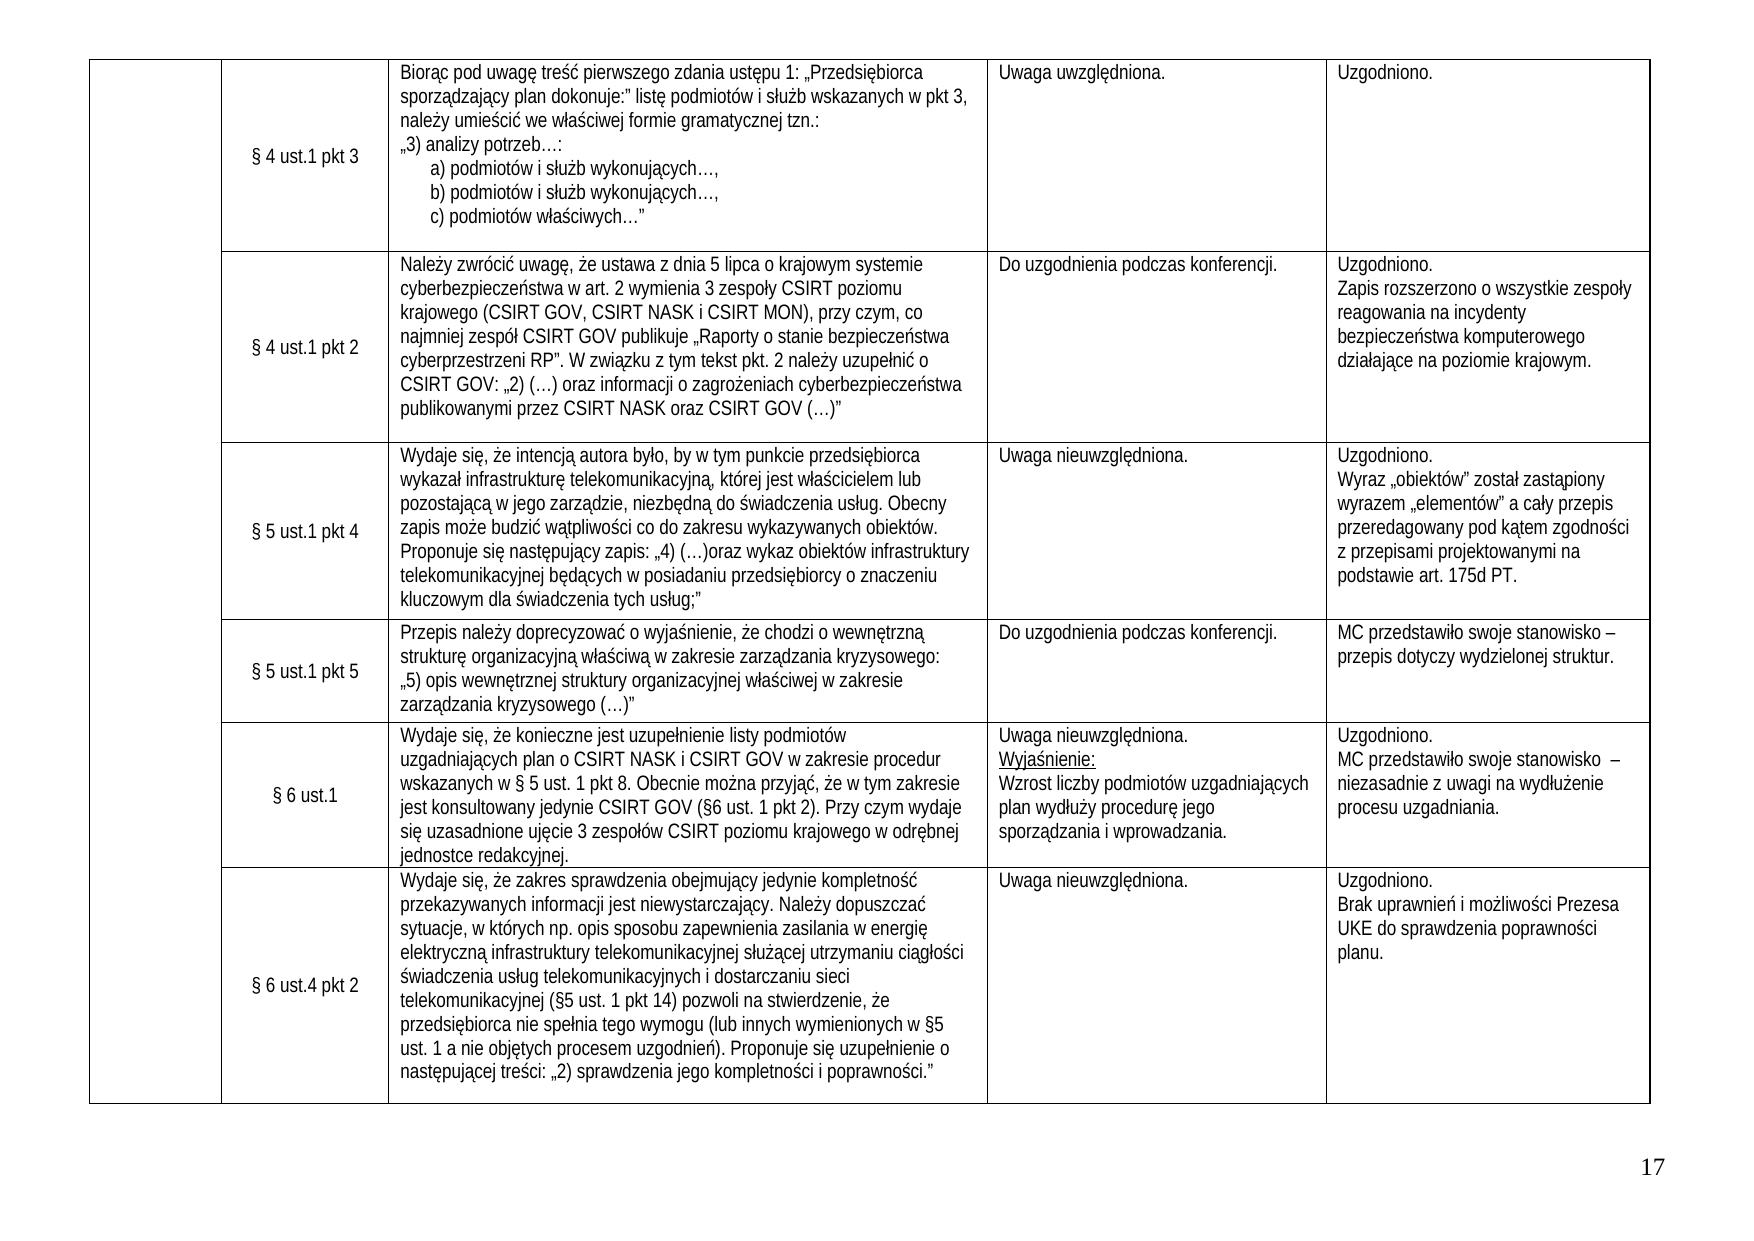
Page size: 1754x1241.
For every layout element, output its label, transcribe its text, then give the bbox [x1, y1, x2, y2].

table_cell Wydaje się, że intencją autora było, by w tym punkcie przedsiębiorca wykazał infrastrukturę telekomunikacyjną, której jest właścicielem lub pozostającą w jego zarządzie, niezbędną do świadczenia usług. Obecny zapis może budzić wątpliwości co do zakresu wykazywanych obiektów. Proponuje się następujący zapis: „4) (…)oraz wykaz obiektów infrastruktury telekomunikacyjnej będących w posiadaniu przedsiębiorcy o znaczeniu kluczowym dla świadczenia tych usług;” [389, 443, 987, 619]
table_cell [988, 868, 1326, 1102]
table_cell § 6 ust.1 [222, 723, 388, 867]
table_cell Uzgodniono. MC przedstawiło swoje stanowisko – niezasadnie z uwagi na wydłużenie procesu uzgadniania. [1327, 723, 1649, 867]
table_cell Uzgodniono. Wyraz „obiektów” został zastąpiony wyrazem „elementów” a cały przepis przeredagowany pod kątem zgodności z przepisami projektowanymi na podstawie art. 175d PT. [1327, 443, 1649, 619]
table_cell Uwaga nieuwzględniona. [988, 443, 1326, 619]
table_cell Uwaga nieuwzględniona. Wyjaśnienie: Wzrost liczby podmiotów uzgadniających plan wydłuży procedurę jego sporządzania i wprowadzania. [988, 723, 1326, 867]
table_cell Przepis należy doprecyzować o wyjaśnienie, że chodzi o wewnętrzną strukturę organizacyjną właściwą w zakresie zarządzania kryzysowego: „5) opis wewnętrznej struktury organizacyjnej właściwej w zakresie zarządzania kryzysowego (…)” [389, 620, 987, 722]
table_cell Należy zwrócić uwagę, że ustawa z dnia 5 lipca o krajowym systemie cyberbezpieczeństwa w art. 2 wymienia 3 zespoły CSIRT poziomu krajowego (CSIRT GOV, CSIRT NASK i CSIRT MON), przy czym, co najmniej zespół CSIRT GOV publikuje „Raporty o stanie bezpieczeństwa cyberprzestrzeni RP”. W związku z tym tekst pkt. 2 należy uzupełnić o CSIRT GOV: „2) (…) oraz informacji o zagrożeniach cyberbezpieczeństwa publikowanymi przez CSIRT NASK oraz CSIRT GOV (…)” [389, 252, 987, 442]
table_cell Biorąc pod uwagę treść pierwszego zdania ustępu 1: „Przedsiębiorca sporządzający plan dokonuje:” listę podmiotów i służb wskazanych w pkt 3, należy umieścić we właściwej formie gramatycznej tzn.: „3) analizy potrzeb…: a) podmiotów i służb wykonujących…, b) podmiotów i służb wykonujących…, c) podmiotów właściwych…” [389, 60, 987, 251]
table_cell § 4 ust.1 pkt 3 [222, 60, 388, 251]
table_cell § 5 ust.1 pkt 5 [222, 620, 388, 722]
table_cell § 4 ust.1 pkt 2 [222, 252, 388, 442]
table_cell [90, 60, 221, 1102]
table_cell Wydaje się, że konieczne jest uzupełnienie listy podmiotów uzgadniających plan o CSIRT NASK i CSIRT GOV w zakresie procedur wskazanych w § 5 ust. 1 pkt 8. Obecnie można przyjąć, że w tym zakresie jest konsultowany jedynie CSIRT GOV (§6 ust. 1 pkt 2). Przy czym wydaje się uzasadnione ujęcie 3 zespołów CSIRT poziomu krajowego w odrębnej jednostce redakcyjnej. [389, 723, 987, 867]
table_cell § 6 ust.4 pkt 2 [222, 868, 388, 1102]
table_cell Uzgodniono. Zapis rozszerzono o wszystkie zespoły reagowania na incydenty bezpieczeństwa komputerowego działające na poziomie krajowym. [1327, 252, 1649, 442]
table_cell Uwaga uwzględniona. [988, 60, 1326, 251]
table_cell Wydaje się, że zakres sprawdzenia obejmujący jedynie kompletność przekazywanych informacji jest niewystarczający. Należy dopuszczać sytuacje, w których np. opis sposobu zapewnienia zasilania w energię elektryczną infrastruktury telekomunikacyjnej służącej utrzymaniu ciągłości świadczenia usług telekomunikacyjnych i dostarczaniu sieci telekomunikacyjnej (§5 ust. 1 pkt 14) pozwoli na stwierdzenie, że przedsiębiorca nie spełnia tego wymogu (lub innych wymienionych w §5 ust. 1 a nie objętych procesem uzgodnień). Proponuje się uzupełnienie o następującej treści: „2) sprawdzenia jego kompletności i poprawności.” [389, 868, 987, 1102]
table_cell § 5 ust.1 pkt 4 [222, 443, 388, 619]
table_cell Do uzgodnienia podczas konferencji. [988, 620, 1326, 722]
table_cell Uzgodniono. Brak uprawnień i możliwości Prezesa UKE do sprawdzenia poprawności planu. [1327, 868, 1649, 1102]
table_cell Do uzgodnienia podczas konferencji. [988, 252, 1326, 442]
table_cell MC przedstawiło swoje stanowisko – przepis dotyczy wydzielonej struktur. [1327, 620, 1649, 722]
table_cell Uzgodniono. [1327, 60, 1649, 251]
